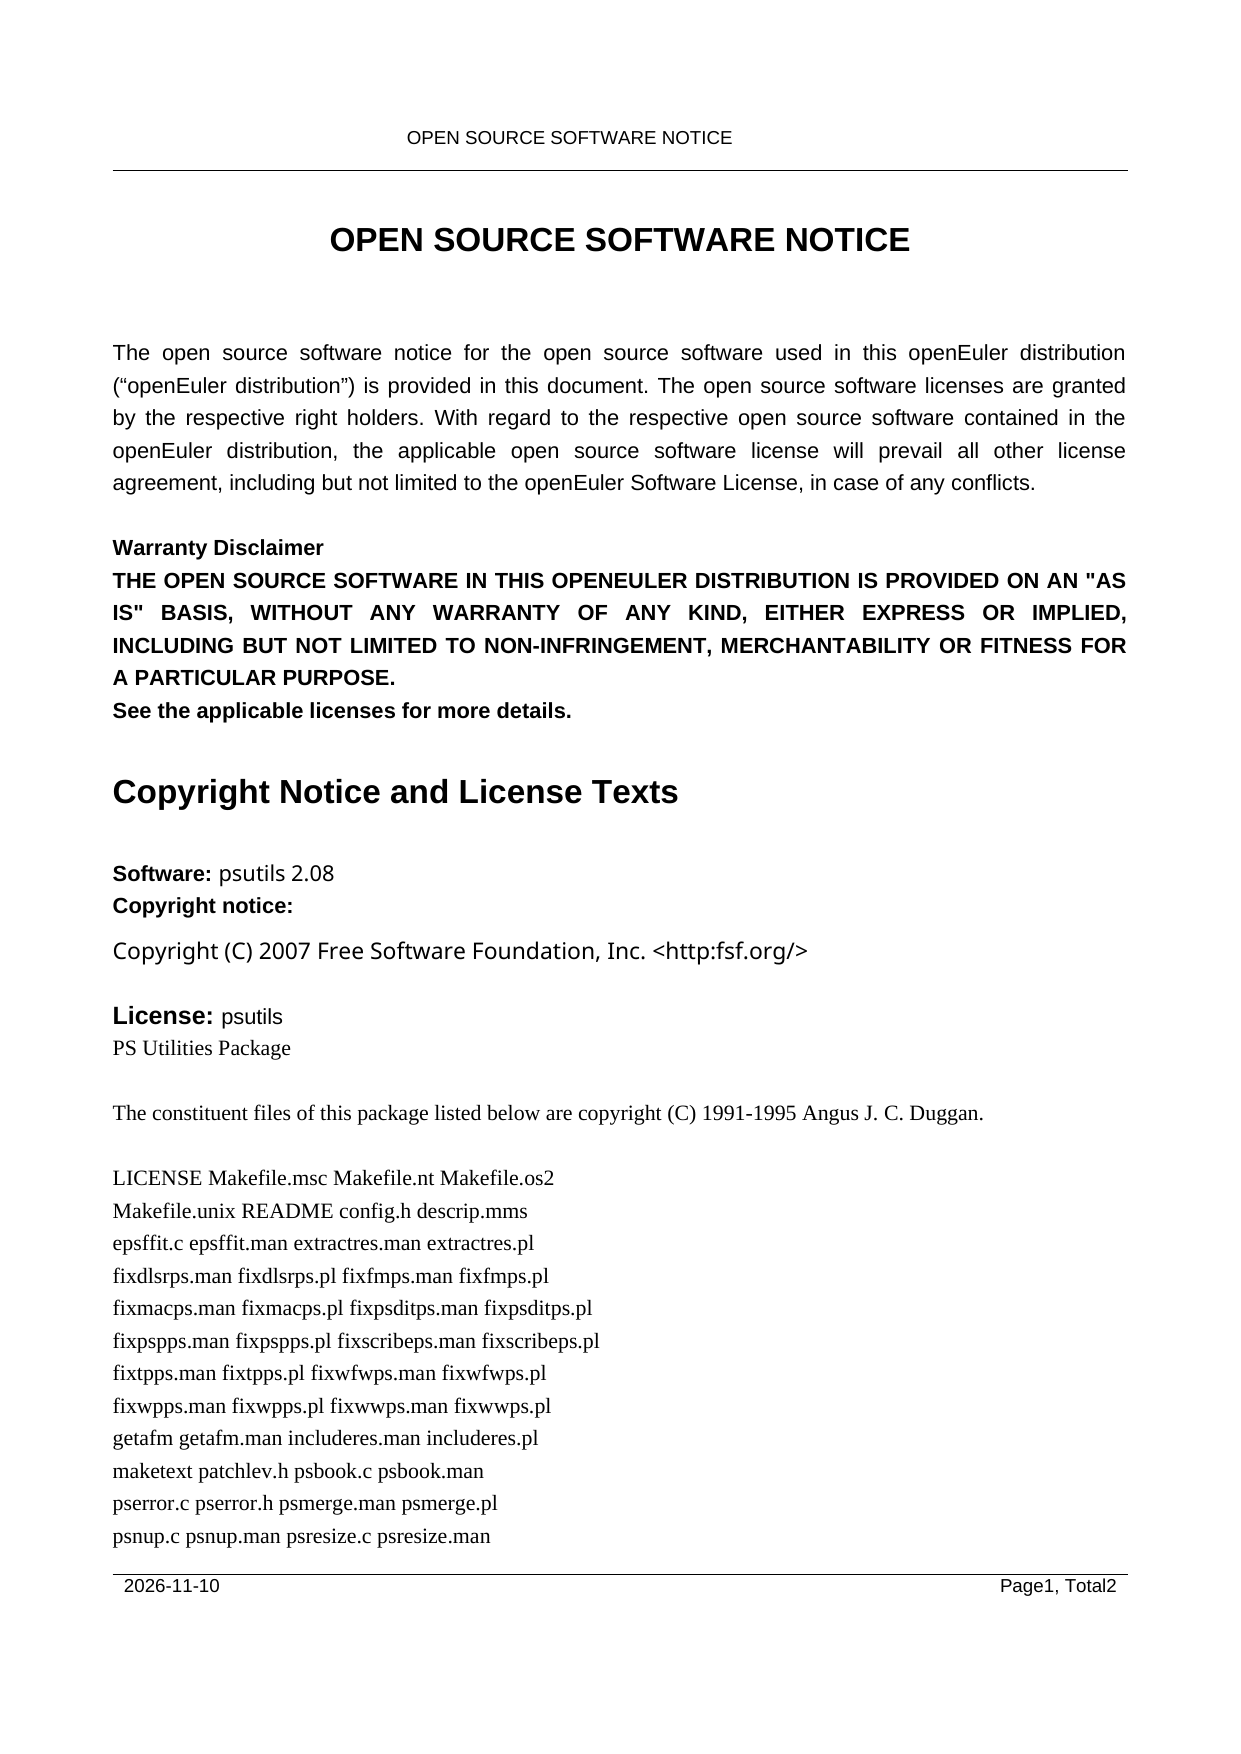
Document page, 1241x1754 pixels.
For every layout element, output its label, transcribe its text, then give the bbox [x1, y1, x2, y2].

text Copyright notice: [112, 889, 1128, 921]
text pserror.c pserror.h psmerge.man psmerge.pl [112, 1486, 1128, 1519]
text The open source software notice for the open source software used in this openEuler distribution (“openEuler distribution”) is provided in this document. The open source software licenses are granted by the respective right holders. With regard to the respective open source software contained in the openEuler distribution, the applicable open source software license will prevail all other license agreement, including but not limited to the openEuler Software License, in case of any conflicts. [112, 336, 1128, 499]
title Software: psutils 2.08 [112, 856, 1128, 889]
text Copyright Notice and License Texts [112, 759, 1128, 824]
text psnup.c psnup.man psresize.c psresize.man [112, 1519, 1128, 1551]
text fixwpps.man fixwpps.pl fixwwps.man fixwwps.pl [112, 1389, 1128, 1421]
text Copyright (C) 2007 Free Software Foundation, Inc. <http:fsf.org/> [112, 934, 1128, 999]
text fixdlsrps.man fixdlsrps.pl fixfmps.man fixfmps.pl [112, 1259, 1128, 1291]
text fixpspps.man fixpspps.pl fixscribeps.man fixscribeps.pl [112, 1324, 1128, 1356]
text License: psutils [112, 999, 1128, 1031]
text epsffit.c epsffit.man extractres.man extractres.pl [112, 1226, 1128, 1259]
text fixmacps.man fixmacps.pl fixpsditps.man fixpsditps.pl [112, 1291, 1128, 1324]
text maketext patchlev.h psbook.c psbook.man [112, 1454, 1128, 1486]
text Makefile.unix README config.h descrip.mms [112, 1194, 1128, 1226]
text The constituent files of this package listed below are copyright (C) 1991-1995 Angus J. C. Duggan. [112, 1096, 1128, 1129]
text getafm getafm.man includeres.man includeres.pl [112, 1421, 1128, 1454]
text fixtpps.man fixtpps.pl fixwfwps.man fixwfwps.pl [112, 1356, 1128, 1389]
text OPEN SOURCE SOFTWARE NOTICE [112, 206, 1128, 271]
text Warranty Disclaimer [112, 531, 1128, 564]
text THE OPEN SOURCE SOFTWARE IN THIS OPENEULER DISTRIBUTION IS PROVIDED ON AN "AS IS" BASIS, WITHOUT ANY WARRANTY OF ANY KIND, EITHER EXPRESS OR IMPLIED, INCLUDING BUT NOT LIMITED TO NON-INFRINGEMENT, MERCHANTABILITY OR FITNESS FOR A PARTICULAR PURPOSE. See the applicable licenses for more details. [112, 564, 1128, 726]
text PS Utilities Package [112, 1031, 1128, 1064]
text LICENSE Makefile.msc Makefile.nt Makefile.os2 [112, 1161, 1128, 1194]
